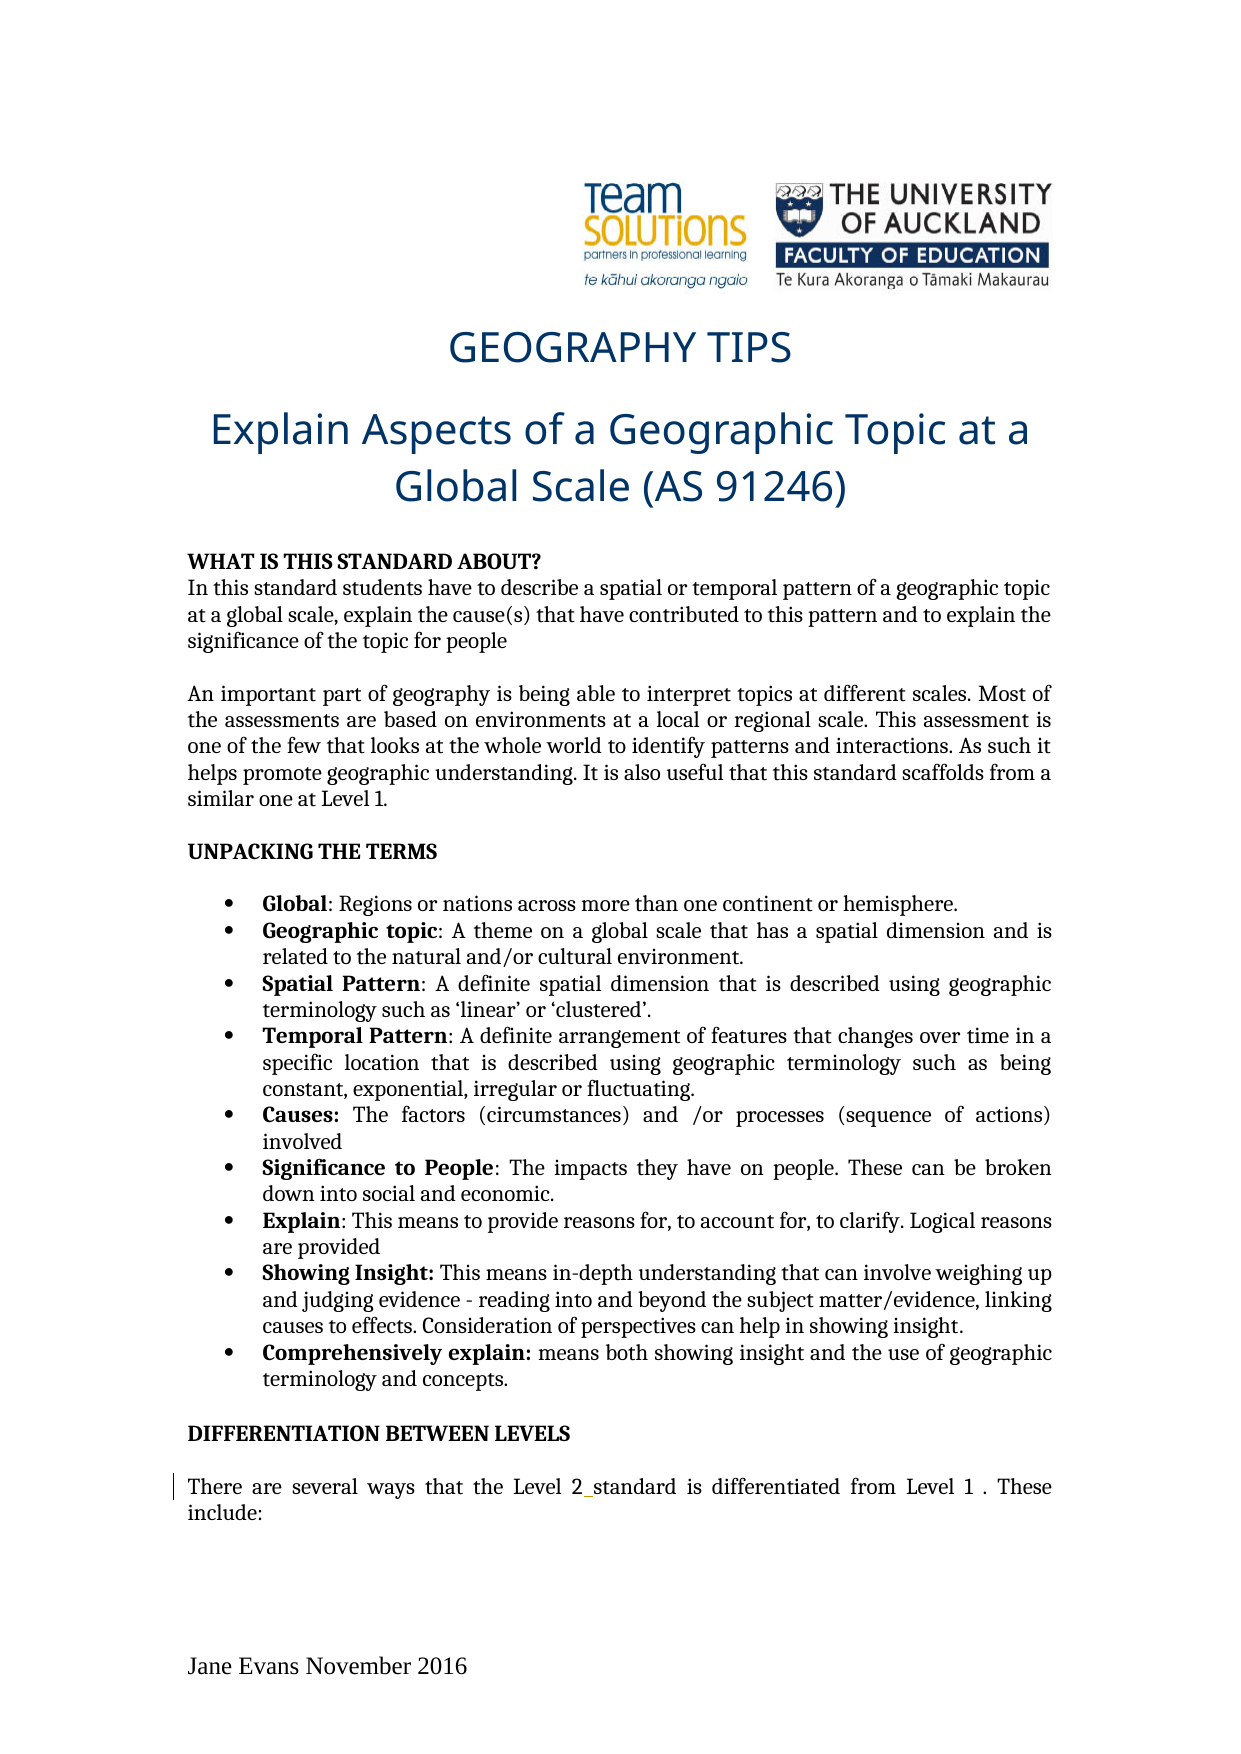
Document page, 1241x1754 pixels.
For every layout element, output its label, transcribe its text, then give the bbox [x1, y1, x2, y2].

text In this standard students have to describe a spatial or temporal pattern of a geographic topic at a global scale, explain the cause(s) that have contributed to this pattern and to explain the significance of the topic for people [187, 575, 1053, 654]
list Explain: This means to provide reasons for, to account for, to clarify. Logical reasons are provided [225, 1207, 1053, 1260]
list Significance to People: The impacts they have on people. These can be broken down into social and economic. [225, 1155, 1053, 1207]
title GEOGRAPHY TIPS [187, 318, 1053, 375]
text An important part of geography is being able to interpret topics at different scales. Most of the assessments are based on environments at a local or regional scale. This assessment is one of the few that looks at the whole world to identify patterns and interactions. As such it helps promote geographic understanding. It is also useful that this standard scaffolds from a similar one at Level 1. [187, 680, 1053, 812]
list Temporal Pattern: A definite arrangement of features that changes over time in a specific location that is described using geographic terminology such as being constant, exponential, irregular or fluctuating. [225, 1023, 1053, 1102]
list Spatial Pattern: A definite spatial dimension that is described using geographic terminology such as ‘linear’ or ‘clustered’. [225, 970, 1053, 1023]
text There are several ways that the Level 2standard is differentiated from Level 1 . These include: [187, 1473, 1053, 1526]
text WHAT IS THIS STANDARD ABOUT? [187, 549, 1053, 575]
list Geographic topic: A theme on a global scale that has a spatial dimension and is related to the natural and/or cultural environment. [225, 918, 1053, 970]
text UNPACKING THE TERMS [187, 838, 1053, 865]
list Comprehensively explain: means both showing insight and the use of geographic terminology and concepts. [225, 1339, 1053, 1392]
title Explain Aspects of a Geographic Topic at a Global Scale (AS 91246) [187, 400, 1053, 514]
list Showing Insight: This means in-depth understanding that can involve weighing up and judging evidence - reading into and beyond the subject matter/evidence, linking causes to effects. Consideration of perspectives can help in showing insight. [225, 1260, 1053, 1339]
picture [581, 175, 1053, 294]
list Global: Regions or nations across more than one continent or hemisphere. [225, 891, 1053, 918]
text DIFFERENTIATION BETWEEN LEVELS [187, 1421, 1053, 1447]
list Causes: The factors (circumstances) and /or processes (sequence of actions) involved [225, 1102, 1053, 1155]
